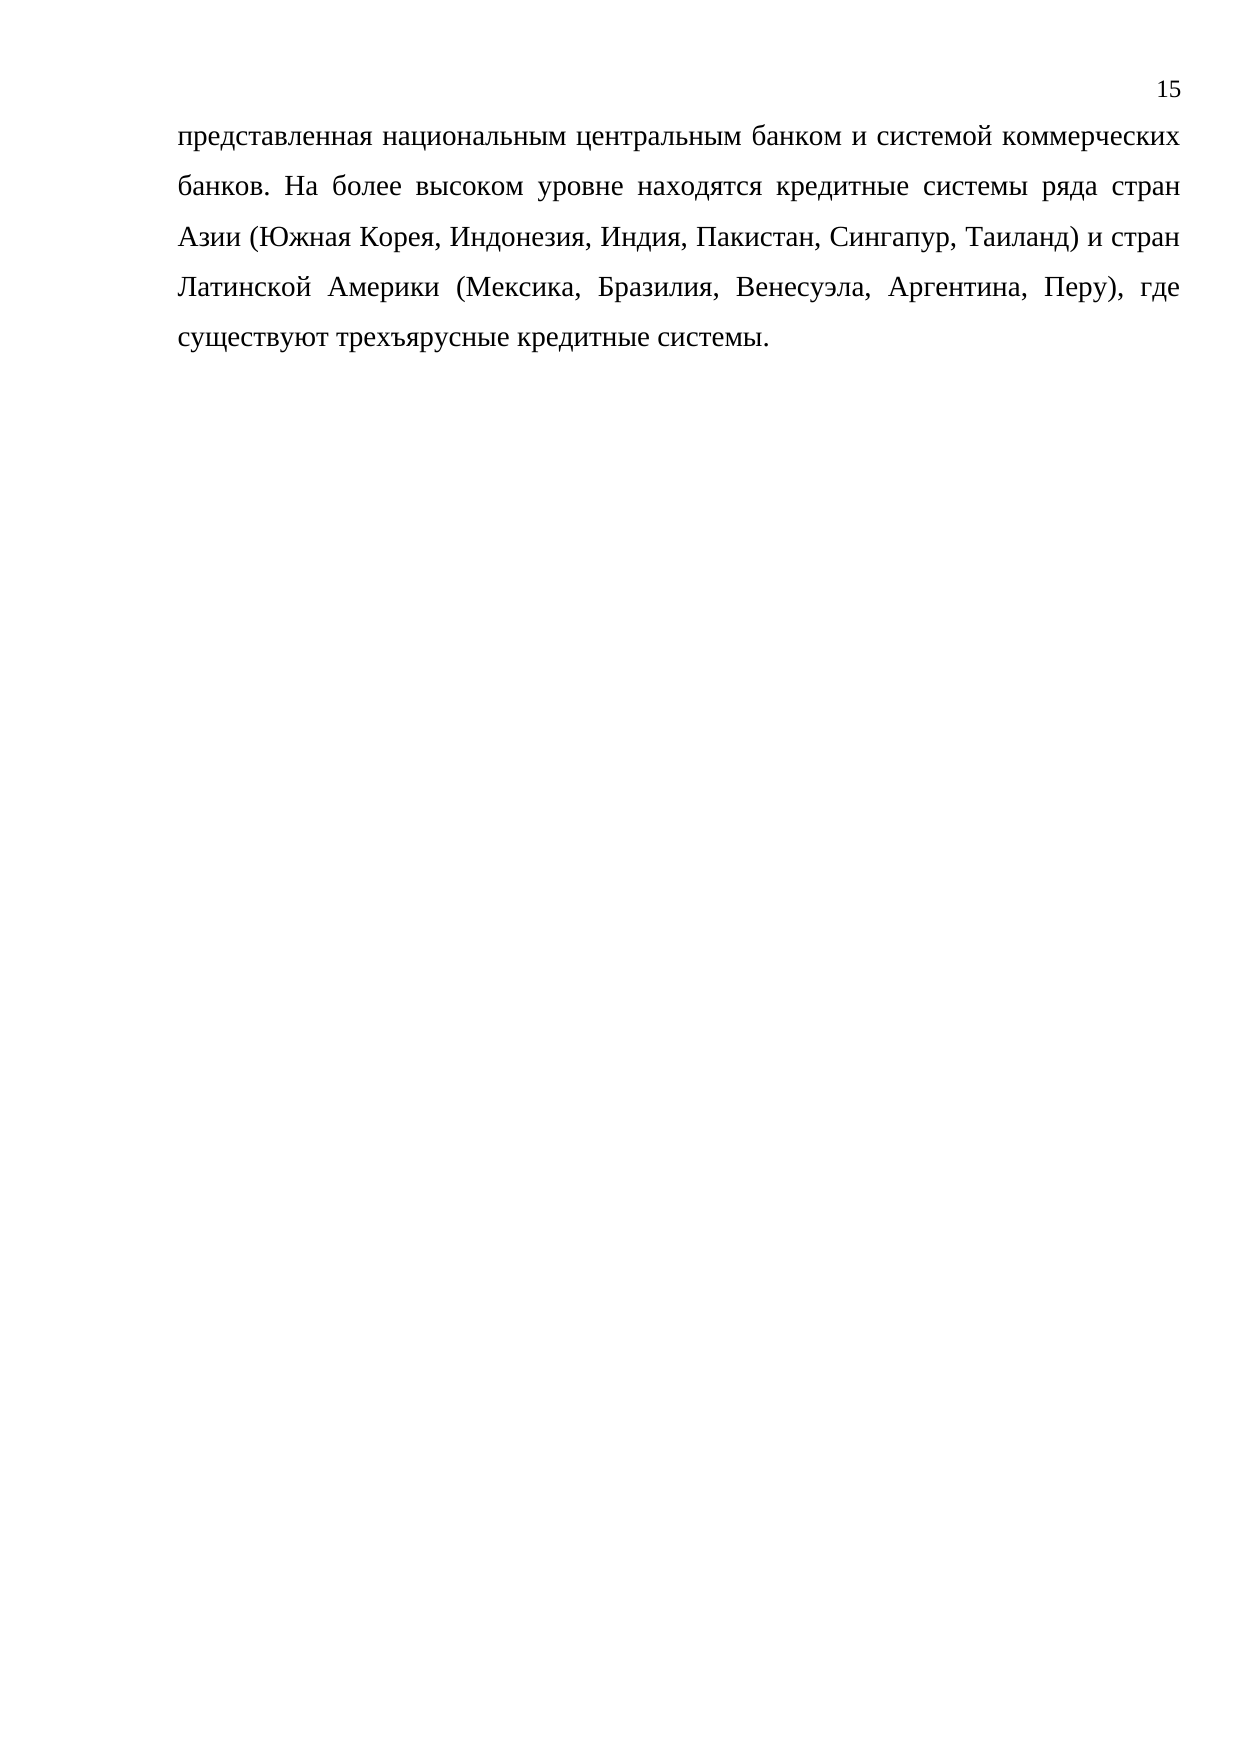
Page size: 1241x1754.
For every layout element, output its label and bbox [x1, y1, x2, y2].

text [177, 118, 1181, 353]
